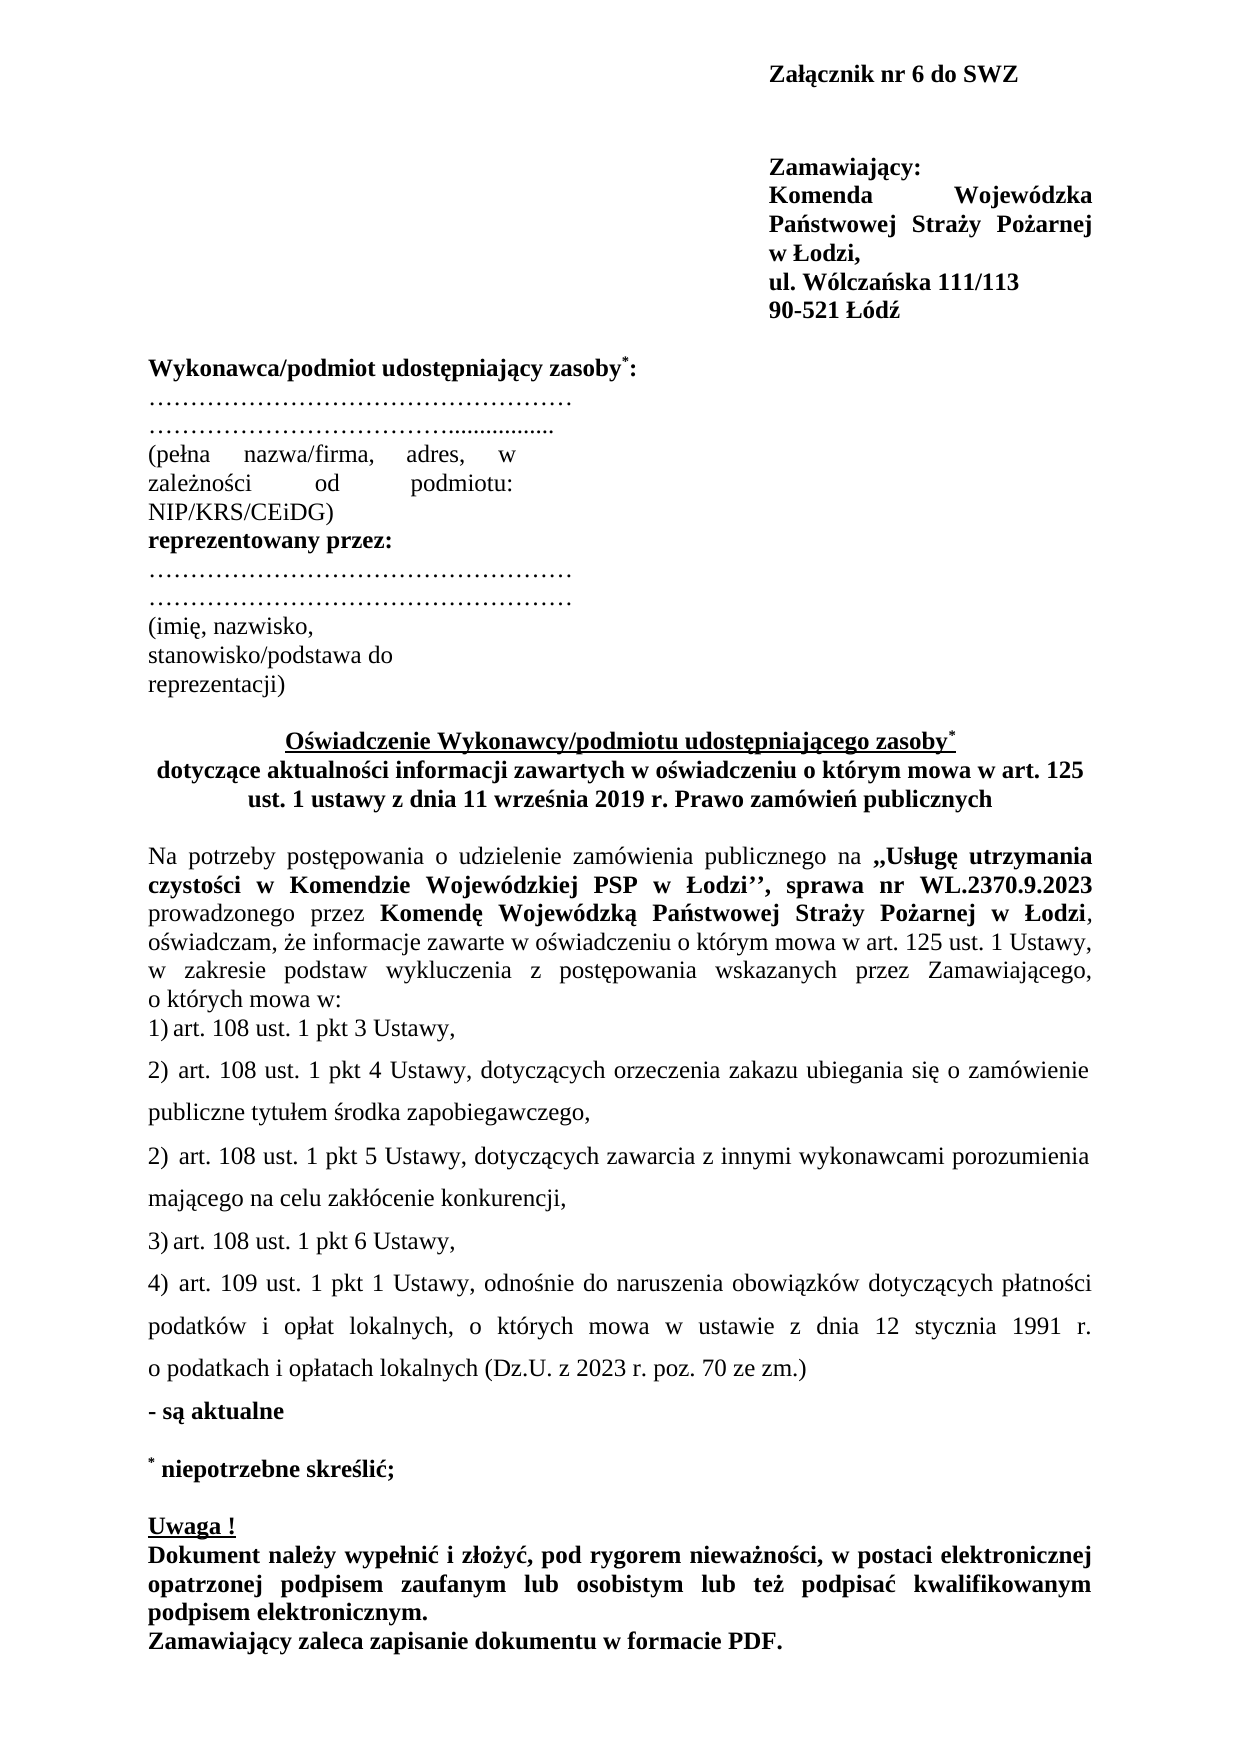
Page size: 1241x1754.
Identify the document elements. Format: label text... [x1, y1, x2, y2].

text …………………………………………… [148, 382, 1093, 410]
text …………………………………………… [148, 554, 1093, 583]
text NIP/KRS/CEiDG) [148, 497, 1093, 525]
list art. 108 ust. 1 pkt 4 Ustawy, dotyczących orzeczenia zakazu ubiegania się o zamówienie publiczne tytułem środka zapobiegawczego, [148, 1055, 1091, 1126]
text Wykonawca/podmiot udostępniający zasoby*: [148, 353, 1093, 382]
text ul. Wólczańska 111/113 [769, 267, 1093, 295]
text Komenda Wojewódzka Państwowej Straży Pożarnej w Łodzi, [769, 180, 1093, 267]
text (imię, nazwisko, [148, 611, 1093, 640]
list art. 108 ust. 1 pkt 6 Ustawy, [148, 1226, 1093, 1255]
list art. 109 ust. 1 pkt 1 Ustawy, odnośnie do naruszenia obowiązków dotyczących płatności podatków i opłat lokalnych, o których mowa w ustawie z dnia 12 stycznia 1991 r. o podatkach i opłatach lokalnych (Dz.U. z 2023 r. poz. 70 ze zm.) [148, 1268, 1093, 1382]
text * niepotrzebne skreślić; [148, 1454, 1093, 1482]
text Oświadczenie Wykonawcy/podmiotu udostępniającego zasoby* [148, 726, 1093, 755]
text reprezentacji) [148, 669, 1093, 698]
text Uwaga ! [148, 1511, 1093, 1540]
text …………………………………………… [148, 583, 1093, 611]
text ………………………………................. [148, 410, 1093, 439]
text Załącznik nr 6 do SWZ [769, 59, 1093, 88]
text zależności od podmiotu: [148, 468, 1093, 496]
text dotyczące aktualności informacji zawartych w oświadczeniu o którym mowa w art. 125 ust. 1 ustawy z dnia 11 września 2019 r. Prawo zamówień publicznych [148, 755, 1093, 813]
list art. 108 ust. 1 pkt 3 Ustawy, [148, 1013, 1093, 1042]
text - są aktualne [148, 1396, 1093, 1425]
text stanowisko/podstawa do [148, 640, 1093, 669]
text Zamawiający: [769, 152, 1093, 180]
text Dokument należy wypełnić i złożyć, pod rygorem nieważności, w postaci elektronicznej opatrzonej podpisem zaufanym lub osobistym lub też podpisać kwalifikowanym podpisem elektronicznym. [148, 1540, 1093, 1626]
text Zamawiający zaleca zapisanie dokumentu w formacie PDF. [148, 1626, 1093, 1655]
text 90-521 Łódź [769, 295, 1093, 324]
list art. 108 ust. 1 pkt 5 Ustawy, dotyczących zawarcia z innymi wykonawcami porozumienia mającego na celu zakłócenie konkurencji, [148, 1141, 1091, 1212]
text Na potrzeby postępowania o udzielenie zamówienia publicznego na ,,Usługę utrzymania czystości w Komendzie Wojewódzkiej PSP w Łodzi’’, sprawa nr WL.2370.9.2023 prowadzonego przez Komendę Wojewódzką Państwowej Straży Pożarnej w Łodzi, oświadczam, że informacje zawarte w oświadczeniu o którym mowa w art. 125 ust. 1 Ustawy, w zakresie podstaw wykluczenia z postępowania wskazanych przez Zamawiającego, o których mowa w: [148, 841, 1093, 1013]
text reprezentowany przez: [148, 525, 1093, 554]
text (pełna nazwa/firma, adres, w [148, 439, 1093, 468]
